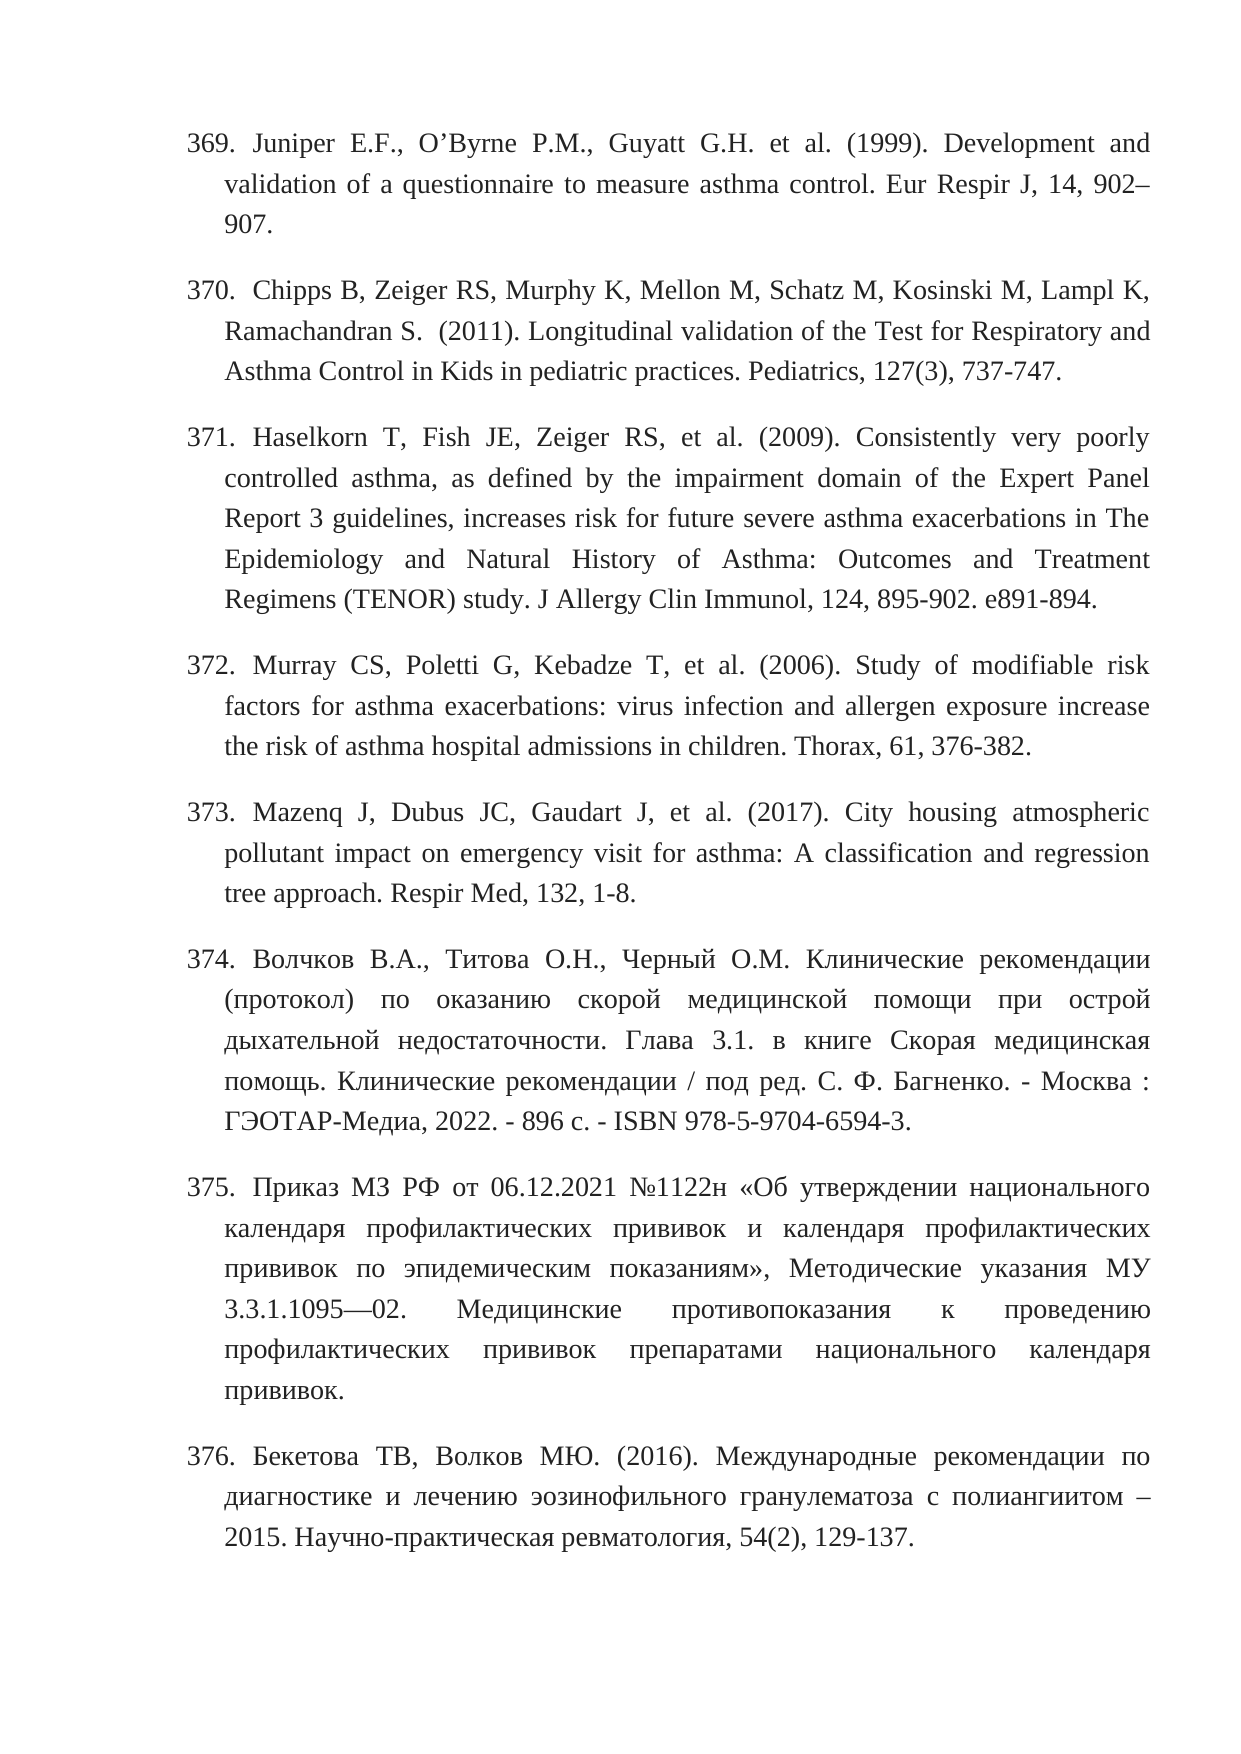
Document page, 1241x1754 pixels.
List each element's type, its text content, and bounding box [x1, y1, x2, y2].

list Бекетова ТВ, Волков МЮ. (2016). Международные рекомендации по диагностике и лечению эозинофильного гранулематоза с полиангиитом – 2015. Научно-практическая ревматология, 54(2), 129-137. [187, 1431, 1152, 1552]
list Волчков В.А., Титова О.Н., Черный О.М. Клинические рекомендации (протокол) по оказанию скорой медицинской помощи при острой дыхательной недостаточности. Глава 3.1. в книге Скорая медицинская помощь. Клинические рекомендации / под ред. С. Ф. Багненко. - Москва : ГЭОТАР-Медиа, 2022. - 896 с. - ISBN 978-5-9704-6594-3. [187, 934, 1152, 1137]
list Chipps B, Zeiger RS, Murphy K, Mellon M, Schatz M, Kosinski M, Lampl K, Ramachandran S. (2011). Longitudinal validation of the Test for Respiratory and Asthma Control in Kids in pediatric practices. Pediatrics, 127(3), 737-747. [187, 265, 1152, 387]
list Juniper E.F., O’Byrne P.M., Guyatt G.H. et al. (1999). Development and validation of a questionnaire to measure asthma control. Eur Respir J, 14, 902–907. [187, 118, 1152, 240]
list Haselkorn T, Fish JE, Zeiger RS, et al. (2009). Consistently very poorly controlled asthma, as defined by the impairment domain of the Expert Panel Report 3 guidelines, increases risk for future severe asthma exacerbations in The Epidemiology and Natural History of Asthma: Outcomes and Treatment Regimens (TENOR) study. J Allergy Clin Immunol, 124, 895-902. e891-894. [187, 412, 1152, 615]
list Приказ МЗ РФ от 06.12.2021 №1122н «Об утверждении национального календаря профилактических прививок и календаря профилактических прививок по эпидемическим показаниям», Методические указания МУ 3.3.1.1095—02. Медицинские противопоказания к проведению профилактических прививок препаратами национального календаря прививок. [187, 1162, 1152, 1406]
list Mazenq J, Dubus JC, Gaudart J, et al. (2017). City housing atmospheric pollutant impact on emergency visit for asthma: A classification and regression tree approach. Respir Med, 132, 1-8. [187, 787, 1152, 909]
list Murray CS, Poletti G, Kebadze T, et al. (2006). Study of modifiable risk factors for asthma exacerbations: virus infection and allergen exposure increase the risk of asthma hospital admissions in children. Thorax, 61, 376-382. [187, 640, 1152, 762]
